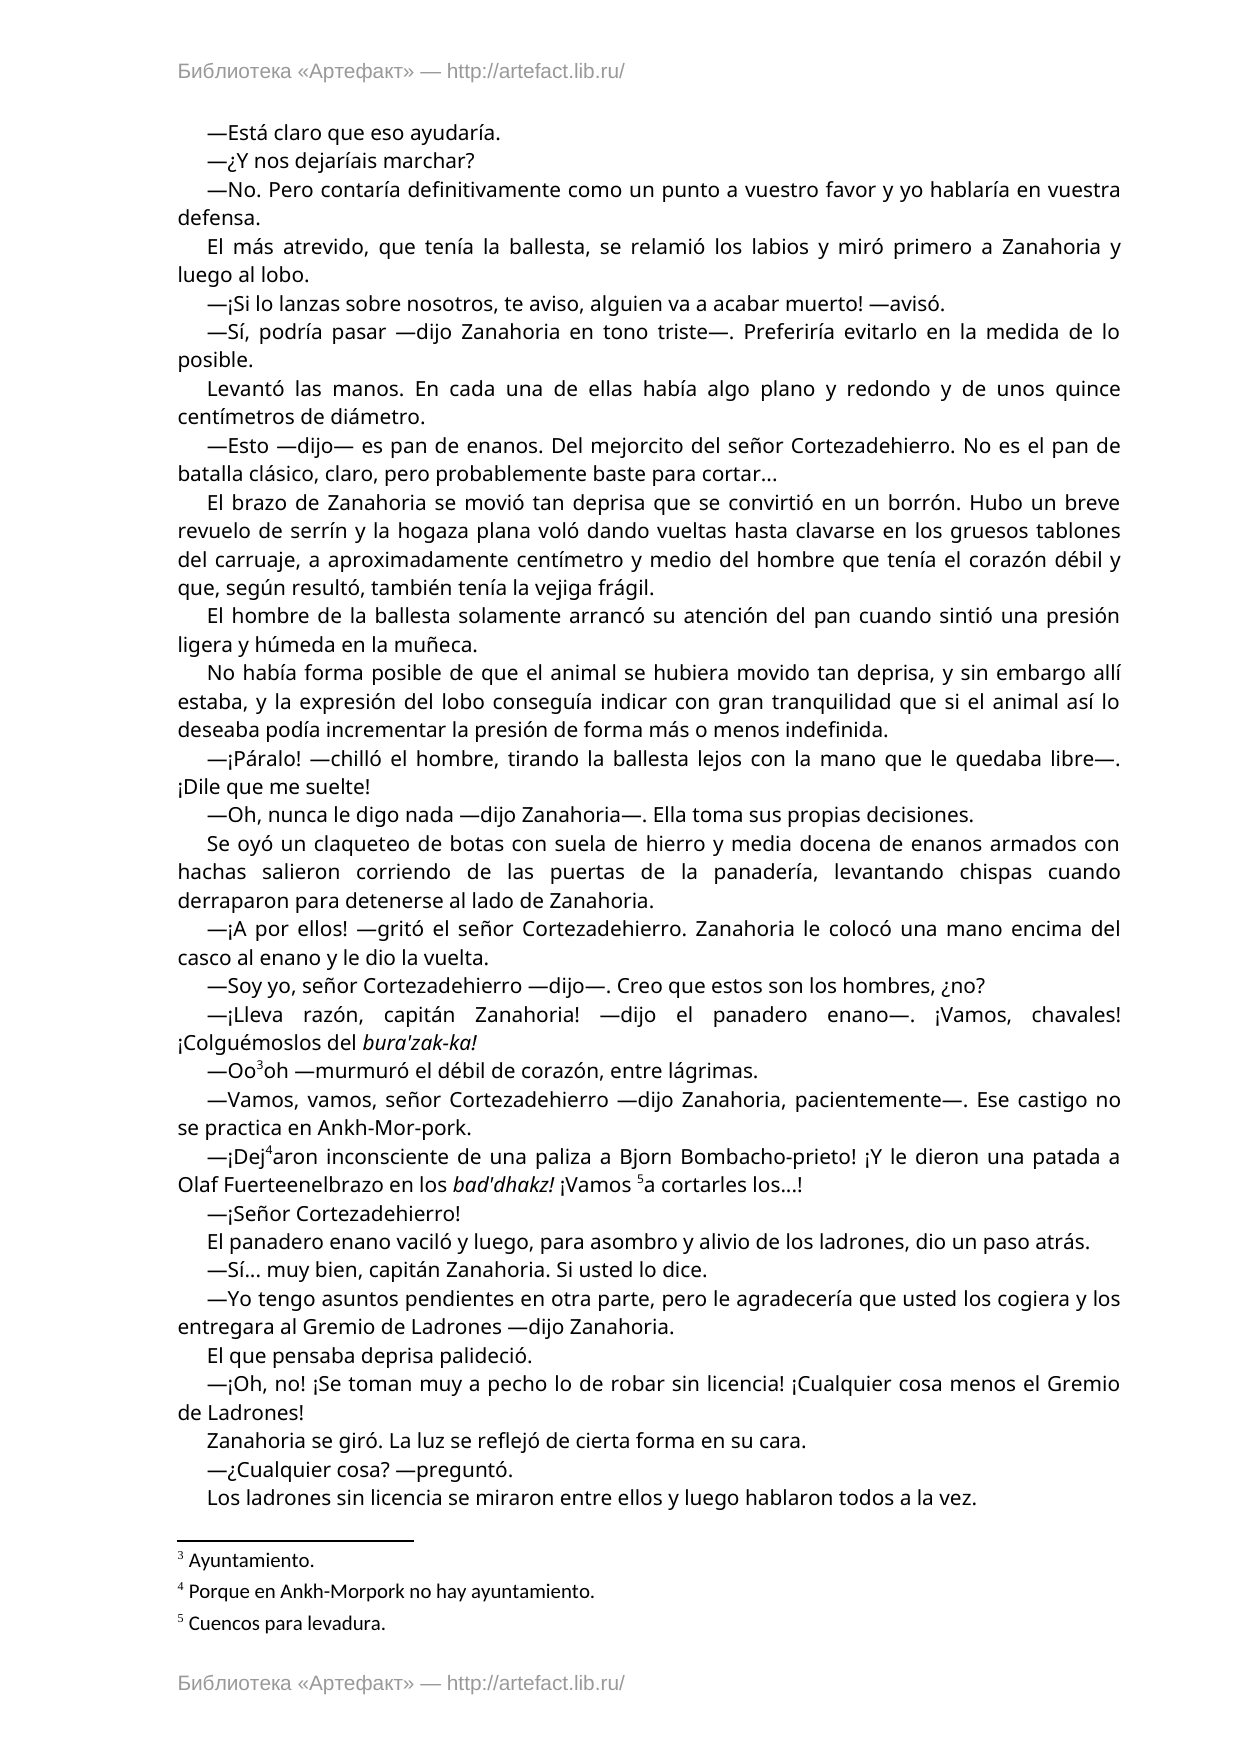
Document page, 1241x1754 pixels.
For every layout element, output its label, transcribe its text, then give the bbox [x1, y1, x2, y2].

text —¿Cualquier cosa? —preguntó. [177, 1455, 1122, 1483]
text Levantó las manos. En cada una de ellas había algo plano y redondo y de unos quince centímetros de diámetro. [177, 374, 1122, 431]
text —No. Pero contaría definitivamente como un punto a vuestro favor y yo hablaría en vuestra defensa. [177, 175, 1122, 232]
text —¡Oh, no! ¡Se toman muy a pecho lo de robar sin licencia! ¡Cualquier cosa menos el Gremio de Ladrones! [177, 1369, 1122, 1426]
text —Vamos, vamos, señor Cortezadehierro —dijo Zanahoria, pacientemente—. Ese castigo no se practica en Ankh-Mor-pork. [177, 1085, 1122, 1142]
text —Está claro que eso ayudaría. [177, 118, 1122, 147]
text El brazo de Zanahoria se movió tan deprisa que se convirtió en un borrón. Hubo un breve revuelo de serrín y la hogaza plana voló dando vueltas hasta clavarse en los gruesos tablones del carruaje, a aproximadamente centímetro y medio del hombre que tenía el corazón débil y que, según resultó, también tenía la vejiga frágil. [177, 488, 1122, 602]
text —¡Páralo! —chilló el hombre, tirando la ballesta lejos con la mano que le quedaba libre—. ¡Dile que me suelte! [177, 744, 1122, 801]
text El hombre de la ballesta solamente arrancó su atención del pan cuando sintió una presión ligera y húmeda en la muñeca. [177, 602, 1122, 658]
text —¡Lleva razón, capitán Zanahoria! —dijo el panadero enano—. ¡Vamos, chavales! ¡Colguémoslos del bura'zak-ka! [177, 1000, 1122, 1057]
text —Esto —dijo— es pan de enanos. Del mejorcito del señor Cortezadehierro. No es el pan de batalla clásico, claro, pero probablemente baste para cortar... [177, 431, 1122, 488]
text —Sí... muy bien, capitán Zanahoria. Si usted lo dice. [177, 1256, 1122, 1284]
text —¡Dejaron inconsciente de una paliza a Bjorn Bombacho-prieto! ¡Y le dieron una patada a Olaf Fuerteenelbrazo en los bad'dhakz! ¡Vamos a cortarles los...! [177, 1142, 1122, 1199]
text —Yo tengo asuntos pendientes en otra parte, pero le agradecería que usted los cogiera y los entregara al Gremio de Ladrones —dijo Zanahoria. [177, 1284, 1122, 1341]
text —¡A por ellos! —gritó el señor Cortezadehierro. Zanahoria le colocó una mano encima del casco al enano y le dio la vuelta. [177, 914, 1122, 971]
text Los ladrones sin licencia se miraron entre ellos y luego hablaron todos a la vez. [177, 1483, 1122, 1512]
text El que pensaba deprisa palideció. [177, 1341, 1122, 1369]
text Se oyó un claqueteo de botas con suela de hierro y media docena de enanos armados con hachas salieron corriendo de las puertas de la panadería, levantando chispas cuando derraparon para detenerse al lado de Zanahoria. [177, 829, 1122, 914]
text —¿Y nos dejaríais marchar? [177, 147, 1122, 175]
text El más atrevido, que tenía la ballesta, se relamió los labios y miró primero a Zanahoria y luego al lobo. [177, 232, 1122, 289]
text —Soy yo, señor Cortezadehierro —dijo—. Creo que estos son los hombres, ¿no? [177, 971, 1122, 1000]
text —Oh, nunca le digo nada —dijo Zanahoria—. Ella toma sus propias decisiones. [177, 801, 1122, 829]
text Zanahoria se giró. La luz se reflejó de cierta forma en su cara. [177, 1426, 1122, 1455]
text —Oooh —murmuró el débil de corazón, entre lágrimas. [177, 1057, 1122, 1085]
text No había forma posible de que el animal se hubiera movido tan deprisa, y sin embargo allí estaba, y la expresión del lobo conseguía indicar con gran tranquilidad que si el animal así lo deseaba podía incrementar la presión de forma más o menos indefinida. [177, 658, 1122, 744]
text —Sí, podría pasar —dijo Zanahoria en tono triste—. Preferiría evitarlo en la medida de lo posible. [177, 317, 1122, 374]
text —¡Señor Cortezadehierro! [177, 1199, 1122, 1227]
text —¡Si lo lanzas sobre nosotros, te aviso, alguien va a acabar muerto! —avisó. [177, 289, 1122, 317]
text El panadero enano vaciló y luego, para asombro y alivio de los ladrones, dio un paso atrás. [177, 1227, 1122, 1256]
